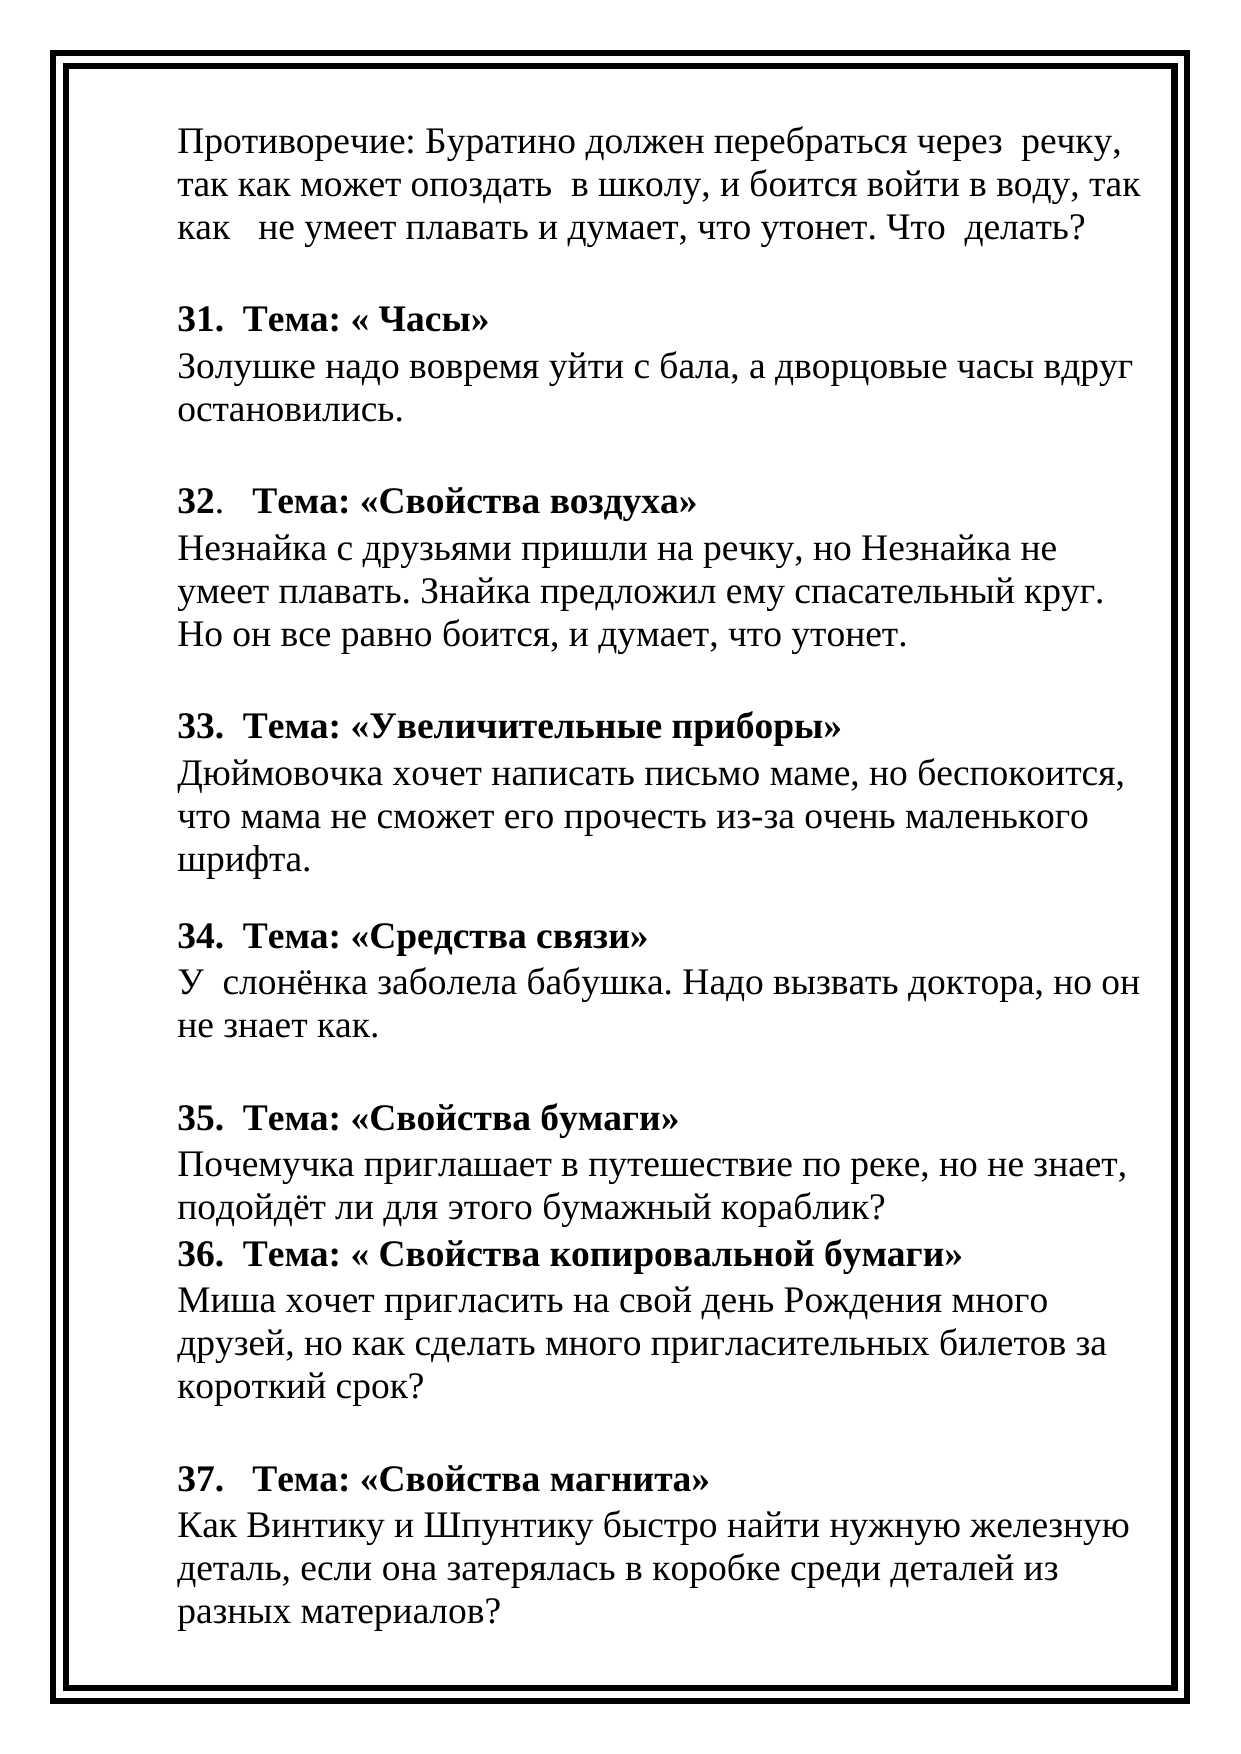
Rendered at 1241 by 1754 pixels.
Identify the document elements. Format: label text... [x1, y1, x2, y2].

text Как Винтику и Шпунтику быстро найти нужную железную деталь, если она затерялась в коробке среди деталей из разных материалов? [177, 1502, 1152, 1632]
text 35. Тема: «Свойства бумаги» [177, 1095, 1152, 1138]
text Противоречие: Буратино должен перебраться через речку, так как может опоздать в школу, и боится войти в воду, так как не умеет плавать и думает, что утонет. Что делать? [177, 118, 1152, 247]
text Незнайка с друзьями пришли на речку, но Незнайка не умеет плавать. Знайка предложил ему спасательный круг. Но он все равно боится, и думает, что утонет. [177, 525, 1152, 654]
text 33. Тема: «Увеличительные приборы» [177, 704, 1152, 747]
text Дюймовочка хочет написать письмо маме, но беспокоится, что мама не сможет его прочесть из-за очень маленького шрифта. [177, 750, 1152, 879]
text Почемучка приглашает в путешествие по реке, но не знает, подойдёт ли для этого бумажный кораблик? [177, 1142, 1152, 1228]
text 36. Тема: « Свойства копировальной бумаги» [177, 1231, 1152, 1274]
text 31. Тема: « Часы» [177, 297, 1152, 340]
text Золушке надо вовремя уйти с бала, а дворцовые часы вдруг остановились. [177, 343, 1152, 429]
text 37. Тема: «Свойства магнита» [177, 1456, 1152, 1499]
text 32. Тема: «Свойства воздуха» [177, 479, 1152, 522]
text Миша хочет пригласить на свой день Рождения много друзей, но как сделать много пригласительных билетов за короткий срок? [177, 1277, 1152, 1407]
text 34. Тема: «Средства связи» [177, 913, 1152, 957]
text У слонёнка заболела бабушка. Надо вызвать доктора, но он не знает как. [177, 960, 1152, 1046]
